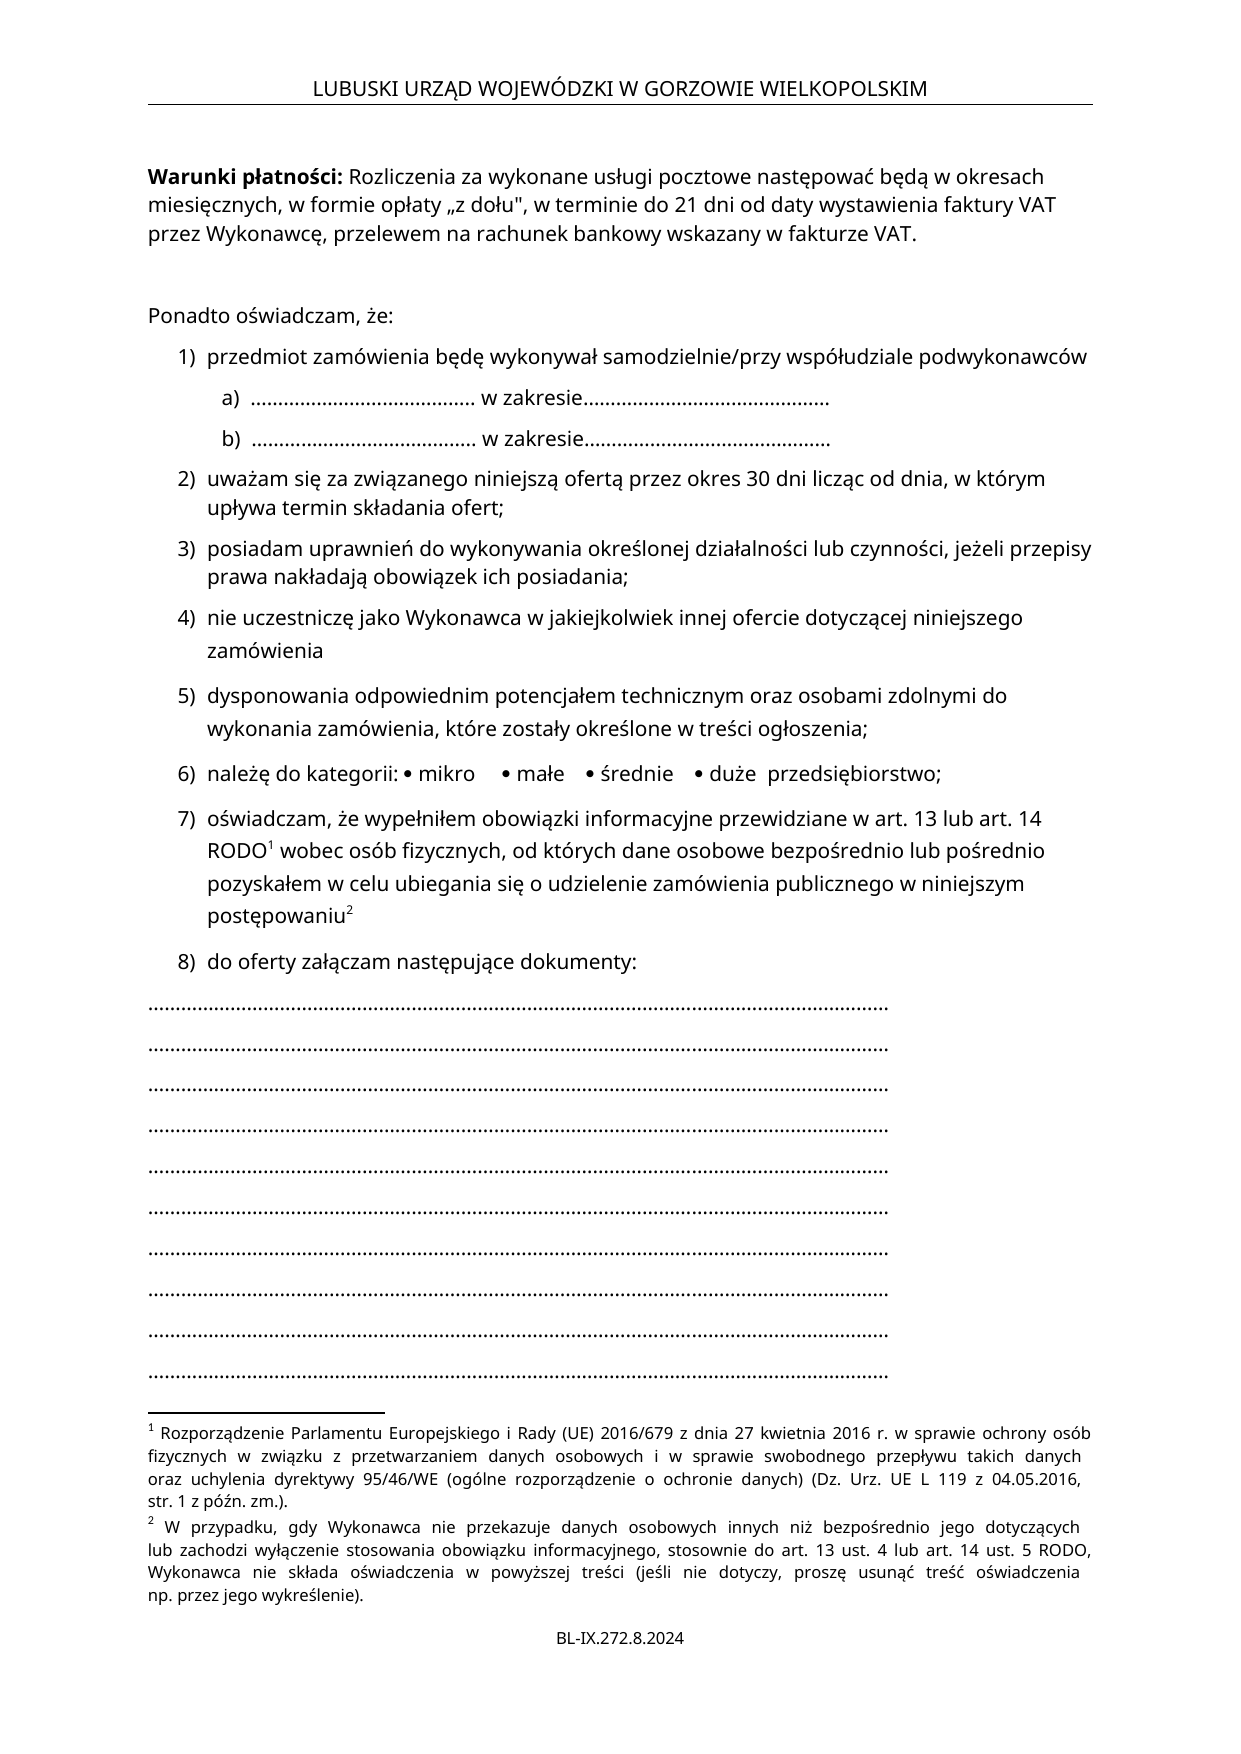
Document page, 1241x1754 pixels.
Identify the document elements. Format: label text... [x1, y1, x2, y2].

text a) ………………………………….. w zakresie……………………………………… [221, 383, 1093, 411]
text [148, 1274, 1093, 1303]
text Warunki płatności: Rozliczenia za wykonane usługi pocztowe następować będą w okresach miesięcznych, w formie opłaty „z dołu", w terminie do 21 dni od daty wystawienia faktury VAT przez Wykonawcę, przelewem na rachunek bankowy wskazany w fakturze VAT. [148, 162, 1093, 247]
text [148, 1356, 1093, 1384]
text Ponadto oświadczam, że: [148, 301, 1093, 329]
text ……………………………………………………………………………………………………………………… [148, 1192, 1093, 1221]
text ……………………………………………………………………………………………………………………… [148, 1151, 1093, 1180]
list przedmiot zamówienia będę wykonywał samodzielnie/przy współudziale podwykonawców [177, 342, 1093, 370]
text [148, 1233, 1093, 1262]
list oświadczam, że wypełniłem obowiązki informacyjne przewidziane w art. 13 lub art. 14 RODO wobec osób fizycznych, od których dane osobowe bezpośrednio lub pośrednio pozyskałem w celu ubiegania się o udzielenie zamówienia publicznego w niniejszym postępowaniu [177, 804, 1093, 930]
text ……………………………………………………………………………………………………………………… [148, 1029, 1093, 1057]
list dysponowania odpowiednim potencjałem technicznym oraz osobami zdolnymi do wykonania zamówienia, które zostały określone w treści ogłoszenia; [177, 681, 1093, 742]
list należę do kategorii: mikro małe średnie duże przedsiębiorstwo; [177, 759, 1093, 787]
text ……………………………………………………………………………………………………………………… [148, 1069, 1093, 1098]
text b) ………………………………….. w zakresie……………………………………… [221, 424, 1093, 452]
list uważam się za związanego niniejszą ofertą przez okres 30 dni licząc od dnia, w którym upływa termin składania ofert; [177, 464, 1093, 521]
list do oferty załączam następujące dokumenty: [177, 947, 1093, 975]
text ……………………………………………………………………………………………………………………… [148, 1111, 1093, 1139]
list nie uczestniczę jako Wykonawca w jakiejkolwiek innej ofercie dotyczącej niniejszego zamówienia [177, 603, 1093, 664]
text ……………………………………………………………………………………………………………………… [148, 988, 1093, 1016]
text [148, 1315, 1093, 1344]
list posiadam uprawnień do wykonywania określonej działalności lub czynności, jeżeli przepisy prawa nakładają obowiązek ich posiadania; [177, 534, 1093, 591]
